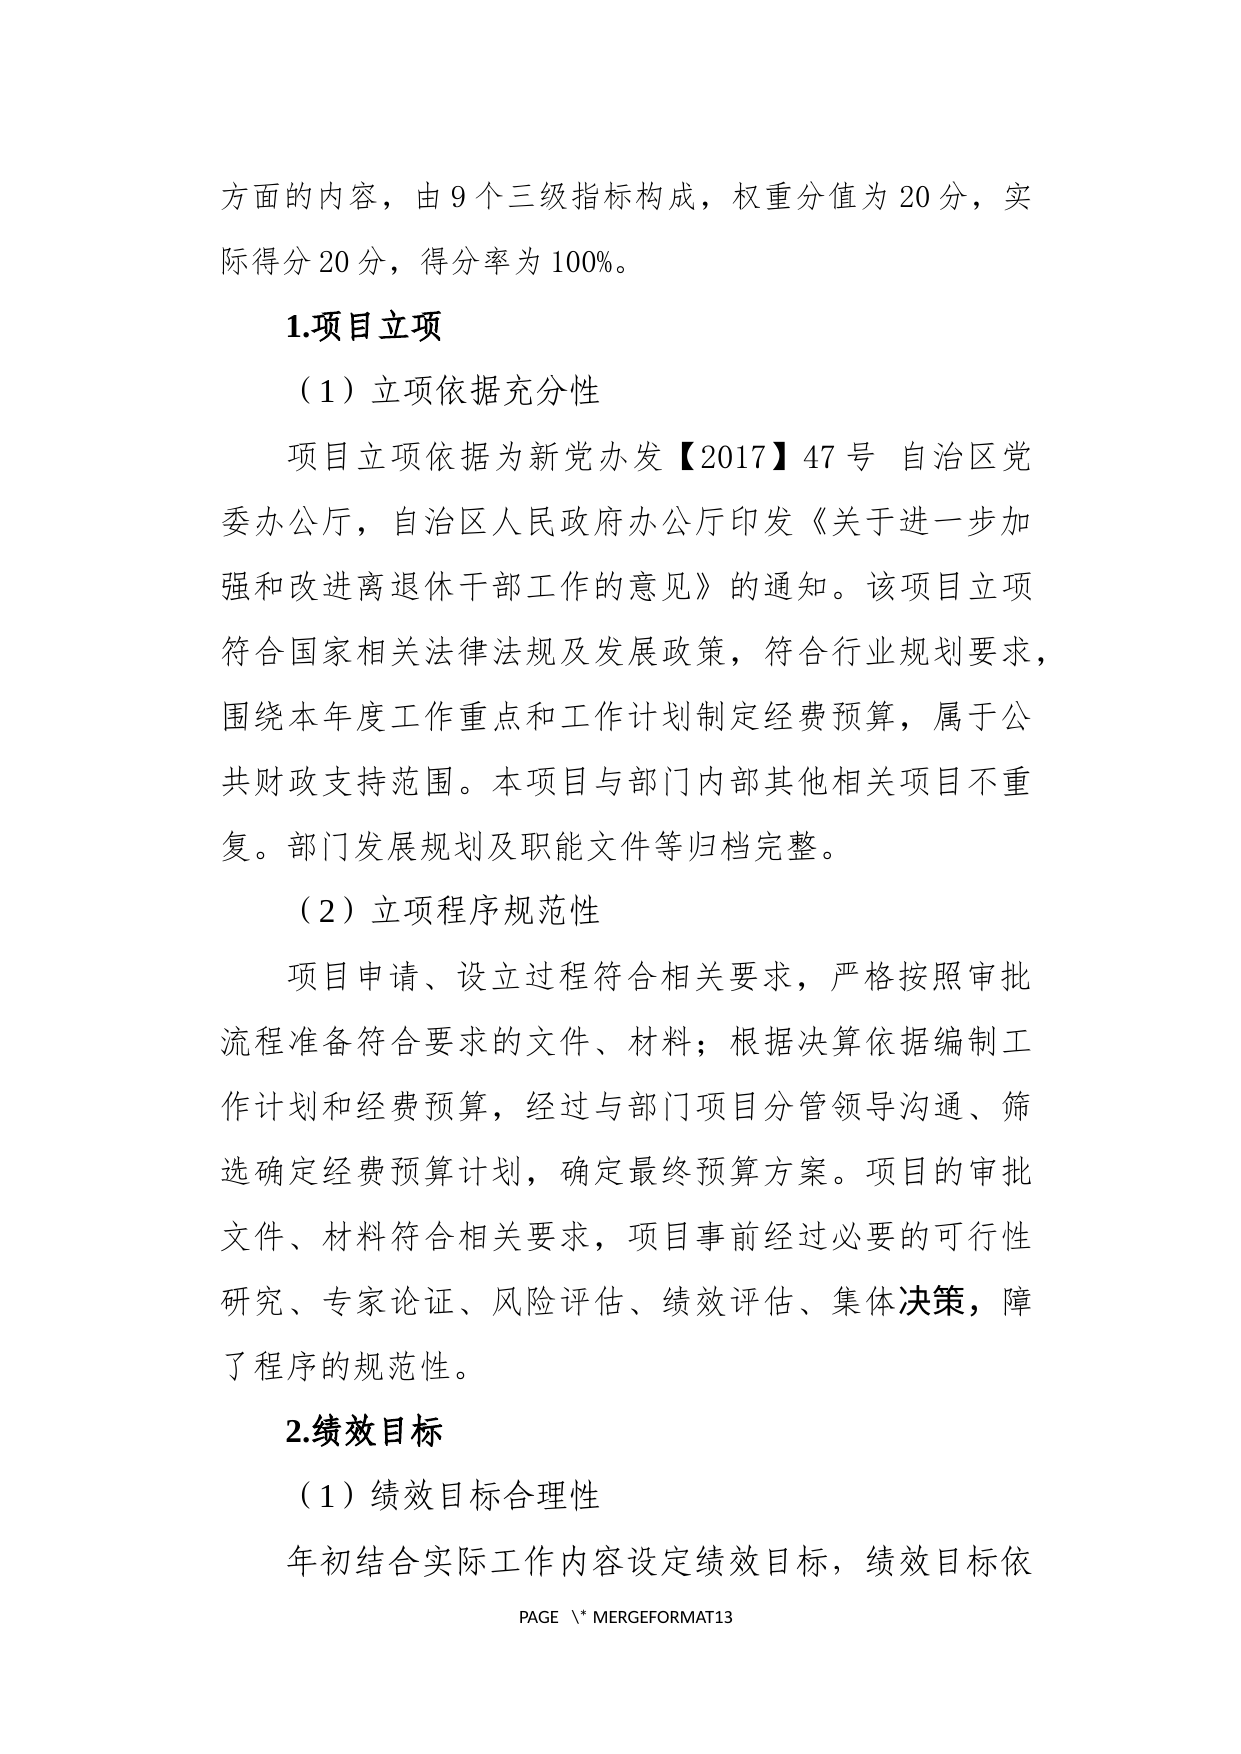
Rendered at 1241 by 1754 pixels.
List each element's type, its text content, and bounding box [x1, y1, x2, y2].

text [218, 1527, 1033, 1592]
text 项目立项依据为新党办发【2017】47号 自治区党委办公厅，自治区人民政府办公厅印发《关于进一步加强和改进离退休干部工作的意见》的通知。该项目立项符合国家相关法律法规及发展政策，符合行业规划要求，围绕本年度工作重点和工作计划制定经费预算，属于公共财政支持范围。本项目与部门内部其他相关项目不重复。部门发展规划及职能文件等归档完整。 [218, 422, 1033, 877]
text 2.绩效目标 [218, 1397, 1033, 1462]
text （1）绩效目标合理性 [218, 1462, 1033, 1527]
text （2）立项程序规范性 [218, 877, 1033, 942]
text 1.项目立项 [218, 292, 1033, 357]
text （1）立项依据充分性 [218, 357, 1033, 422]
text 项目申请、设立过程符合相关要求，严格按照审批流程准备符合要求的文件、材料；根据决算依据编制工作计划和经费预算，经过与部门项目分管领导沟通、筛选确定经费预算计划，确定最终预算方案。项目的审批文件、材料符合相关要求，项目事前经过必要的可行性研究、专家论证、风险评估、绩效评估、集体决策，障了程序的规范性。 [218, 942, 1033, 1397]
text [218, 162, 1033, 292]
